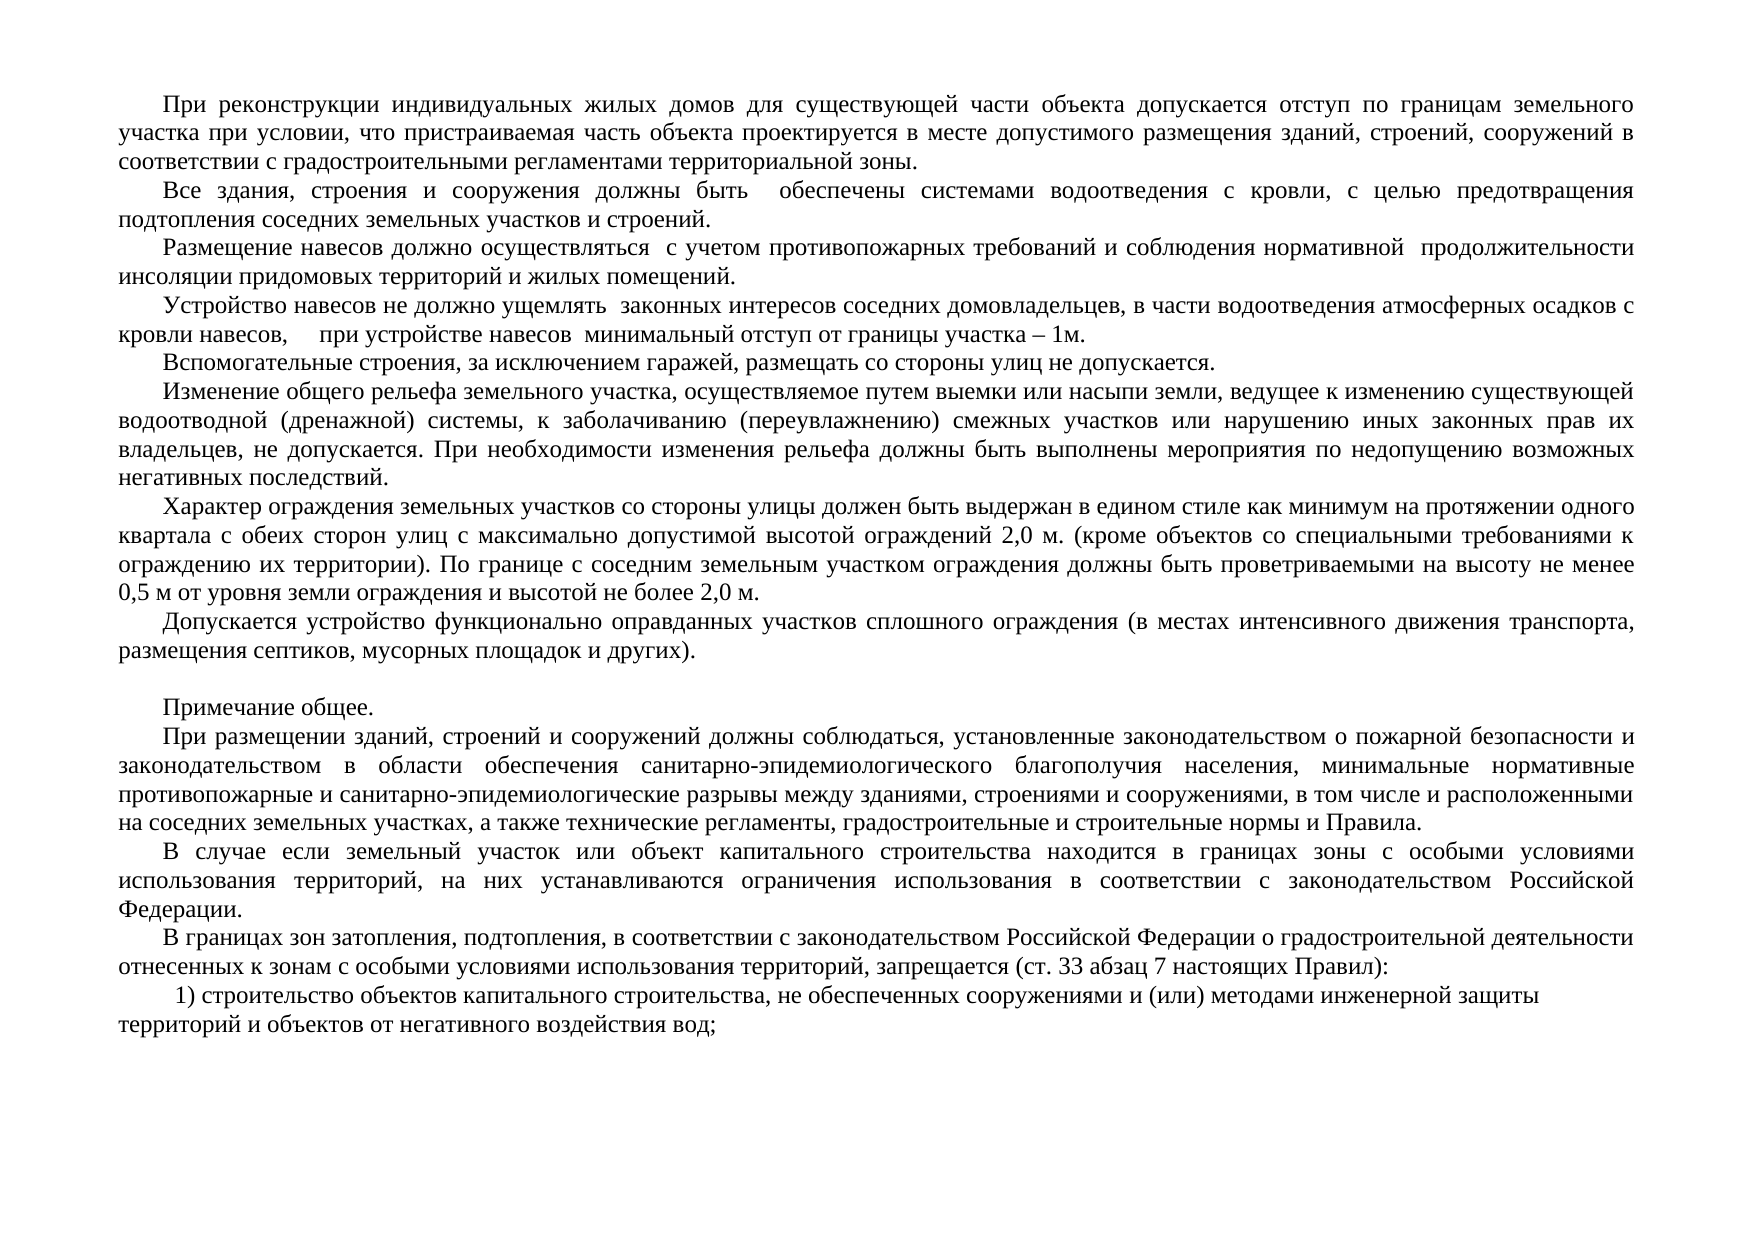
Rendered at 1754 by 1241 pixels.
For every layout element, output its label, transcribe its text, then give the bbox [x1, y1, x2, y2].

text 1) строительство объектов капитального строительства, не обеспеченных сооружениями и (или) методами инженерной защиты территорий и объектов от негативного воздействия вод; [118, 980, 1636, 1037]
text Изменение общего рельефа земельного участка, осуществляемое путем выемки или насыпи земли, ведущее к изменению существующей водоотводной (дренажной) системы, к заболачиванию (переувлажнению) смежных участков или нарушению иных законных прав их владельцев, не допускается. При необходимости изменения рельефа должны быть выполнены мероприятия по недопущению возможных негативных последствий. [118, 376, 1636, 491]
text Устройство навесов не должно ущемлять законных интересов соседних домовладельцев, в части водоотведения атмосферных осадков с кровли навесов, при устройстве навесов минимальный отступ от границы участка – 1м. [118, 290, 1636, 347]
text Все здания, строения и сооружения должны быть обеспечены системами водоотведения с кровли, с целью предотвращения подтопления соседних земельных участков и строений. [118, 175, 1636, 232]
text При размещении зданий, строений и сооружений должны соблюдаться, установленные законодательством о пожарной безопасности и законодательством в области обеспечения санитарно-эпидемиологического благополучия населения, минимальные нормативные противопожарные и санитарно-эпидемиологические разрывы между зданиями, строениями и сооружениями, в том числе и расположенными на соседних земельных участках, а также технические регламенты, градостроительные и строительные нормы и Правила. [118, 721, 1636, 836]
text Размещение навесов должно осуществляться с учетом противопожарных требований и соблюдения нормативной продолжительности инсоляции придомовых территорий и жилых помещений. [118, 232, 1636, 290]
text При реконструкции индивидуальных жилых домов для существующей части объекта допускается отступ по границам земельного участка при условии, что пристраиваемая часть объекта проектируется в месте допустимого размещения зданий, строений, сооружений в соответствии с градостроительными регламентами территориальной зоны. [118, 89, 1636, 175]
text Характер ограждения земельных участков со стороны улицы должен быть выдержан в едином стиле как минимум на протяжении одного квартала с обеих сторон улиц с максимально допустимой высотой ограждений 2,0 м. (кроме объектов со специальными требованиями к ограждению их территории). По границе с соседним земельным участком ограждения должны быть проветриваемыми на высоту не менее 0,5 м от уровня земли ограждения и высотой не более 2,0 м. [118, 491, 1636, 606]
text В границах зон затопления, подтопления, в соответствии с законодательством Российской Федерации о градостроительной деятельности отнесенных к зонам с особыми условиями использования территорий, запрещается (ст. 33 абзац 7 настоящих Правил): [118, 922, 1636, 980]
text Вспомогательные строения, за исключением гаражей, размещать со стороны улиц не допускается. [118, 347, 1636, 376]
text Допускается устройство функционально оправданных участков сплошного ограждения (в местах интенсивного движения транспорта, размещения септиков, мусорных площадок и других). [118, 606, 1636, 664]
text Примечание общее. [118, 692, 1636, 721]
text В случае если земельный участок или объект капитального строительства находится в границах зоны с особыми условиями использования территорий, на них устанавливаются ограничения использования в соответствии с законодательством Российской Федерации. [118, 836, 1636, 922]
